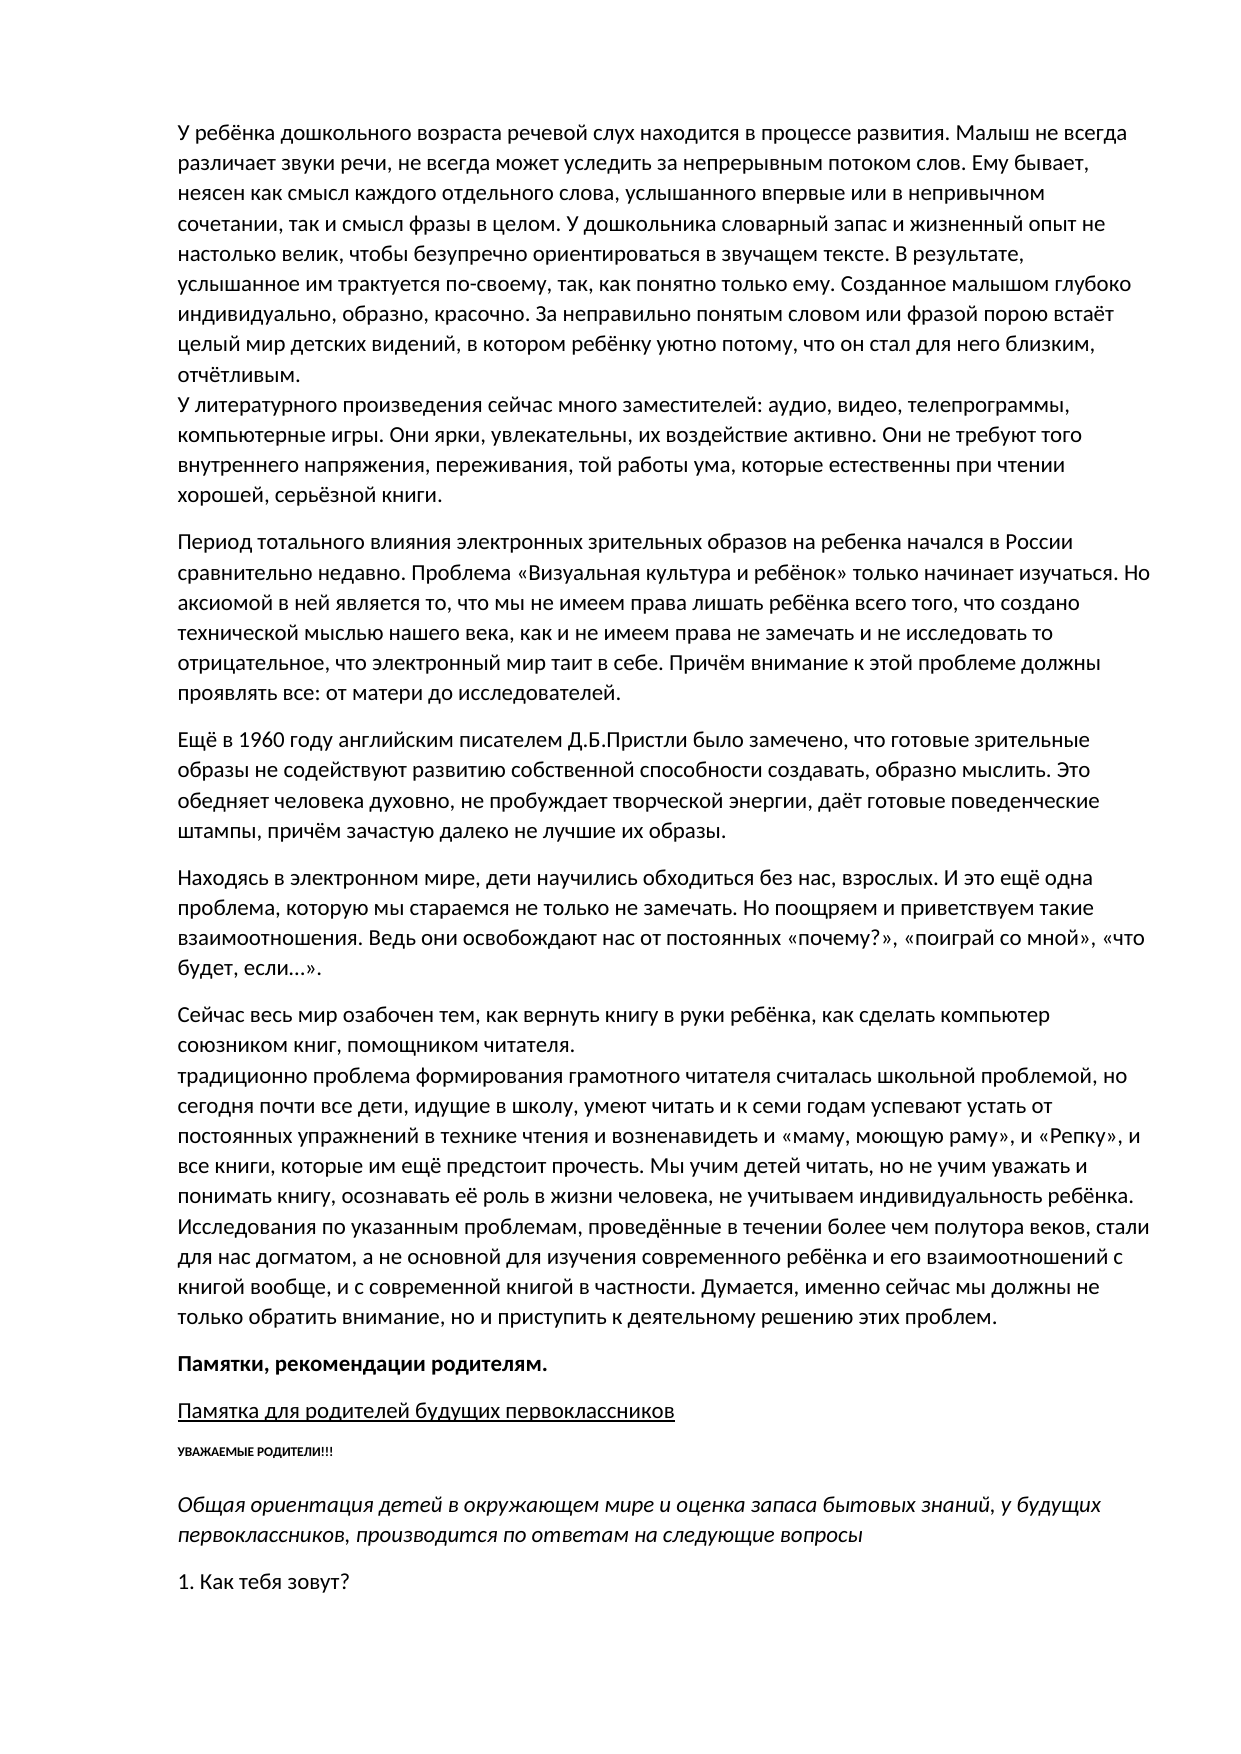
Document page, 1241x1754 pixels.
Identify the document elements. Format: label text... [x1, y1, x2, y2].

text Сейчас весь мир озабочен тем, как вернуть книгу в руки ребёнка, как сделать компьютер союзником книг, помощником читателя. традиционно проблема формирования грамотного читателя считалась школьной проблемой, но сегодня почти все дети, идущие в школу, умеют читать и к семи годам успевают устать от постоянных упражнений в технике чтения и возненавидеть и «маму, моющую раму», и «Репку», и все книги, которые им ещё предстоит прочесть. Мы учим детей читать, но не учим уважать и понимать книгу, осознавать её роль в жизни человека, не учитываем индивидуальность ребёнка. Исследования по указанным проблемам, проведённые в течении более чем полутора веков, стали для нас догматом, а не основной для изучения современного ребёнка и его взаимоотношений с книгой вообще, и с современной книгой в частности. Думается, именно сейчас мы должны не только обратить внимание, но и приступить к деятельному решению этих проблем. [177, 1000, 1152, 1331]
text УВАЖАЕМЫЕ РОДИТЕЛИ!!! [177, 1443, 1152, 1471]
text Памятка для родителей будущих первоклассников [177, 1396, 1152, 1424]
text Ещё в 1960 году английским писателем Д.Б.Пристли было замечено, что готовые зрительные образы не содействуют развитию собственной способности создавать, образно мыслить. Это обедняет человека духовно, не пробуждает творческой энергии, даёт готовые поведенческие штампы, причём зачастую далеко не лучшие их образы. [177, 725, 1152, 844]
text Памятки, рекомендации родителям. [177, 1349, 1152, 1377]
text 1. Как тебя зовут? [177, 1567, 1152, 1595]
text Находясь в электронном мире, дети научились обходиться без нас, взрослых. И это ещё одна проблема, которую мы стараемся не только не замечать. Но поощряем и приветствуем такие взаимоотношения. Ведь они освобождают нас от постоянных «почему?», «поиграй со мной», «что будет, если…». [177, 863, 1152, 982]
text Общая ориентация детей в окружающем мире и оценка запаса бытовых знаний, у будущих первоклассников, производится по ответам на следующие вопросы [177, 1490, 1152, 1548]
text У ребёнка дошкольного возраста речевой слух находится в процессе развития. Малыш не всегда различает звуки речи, не всегда может уследить за непрерывным потоком слов. Ему бывает, неясен как смысл каждого отдельного слова, услышанного впервые или в непривычном сочетании, так и смысл фразы в целом. У дошкольника словарный запас и жизненный опыт не настолько велик, чтобы безупречно ориентироваться в звучащем тексте. В результате, услышанное им трактуется по-своему, так, как понятно только ему. Созданное малышом глубоко индивидуально, образно, красочно. За неправильно понятым словом или фразой порою встаёт целый мир детских видений, в котором ребёнку уютно потому, что он стал для него близким, отчётливым. У литературного произведения сейчас много заместителей: аудио, видео, телепрограммы, компьютерные игры. Они ярки, увлекательны, их воздействие активно. Они не требуют того внутреннего напряжения, переживания, той работы ума, которые естественны при чтении хорошей, серьёзной книги. [177, 118, 1152, 509]
text Период тотального влияния электронных зрительных образов на ребенка начался в России сравнительно недавно. Проблема «Визуальная культура и ребёнок» только начинает изучаться. Но аксиомой в ней является то, что мы не имеем права лишать ребёнка всего того, что создано технической мыслью нашего века, как и не имеем права не замечать и не исследовать то отрицательное, что электронный мир таит в себе. Причём внимание к этой проблеме должны проявлять все: от матери до исследователей. [177, 527, 1152, 707]
